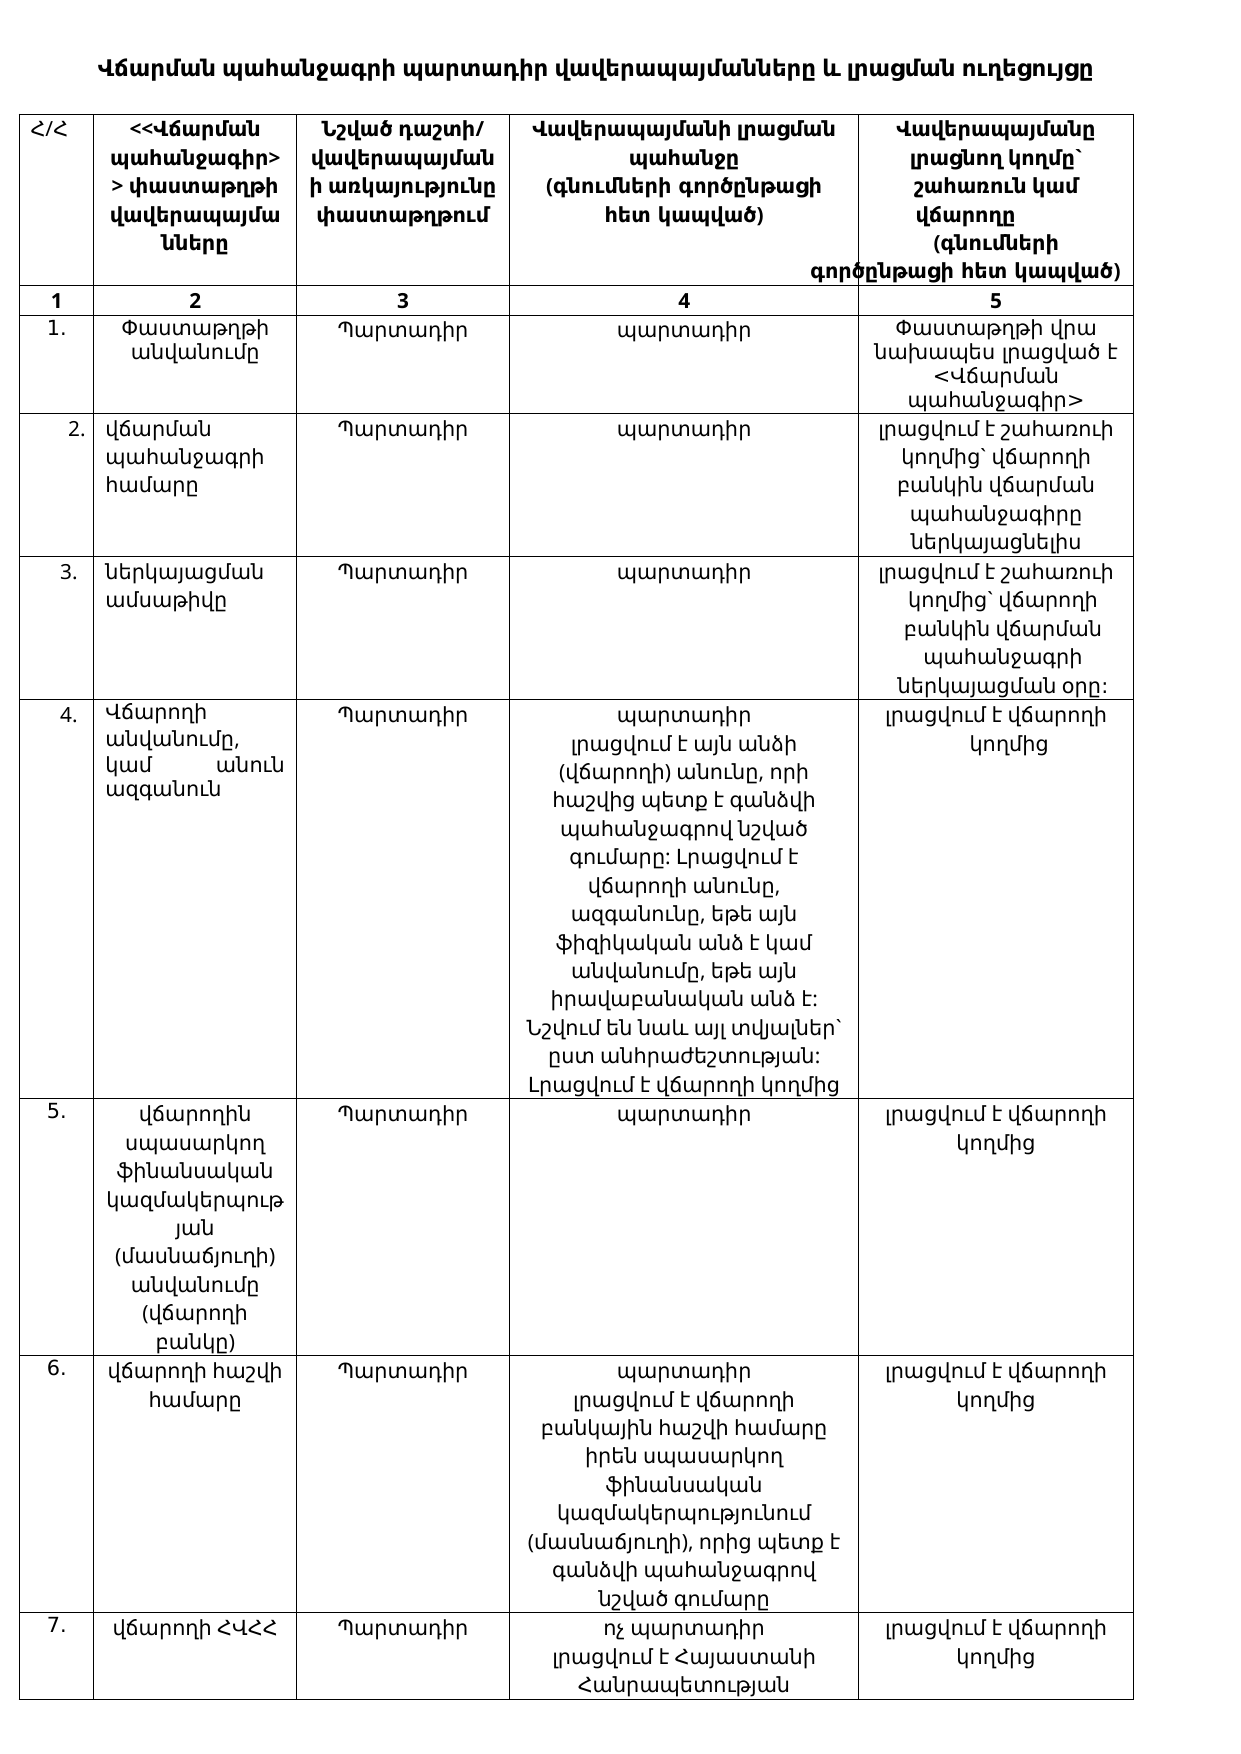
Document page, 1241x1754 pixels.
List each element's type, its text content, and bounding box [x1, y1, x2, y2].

table_header <<Վճարման պահանջագիր>> փաստաթղթի վավերապայմանները [94, 115, 296, 285]
table_cell [20, 557, 93, 699]
table_cell պարտադիր [510, 1099, 858, 1355]
table_cell Փաստաթղթի վրա նախապես լրացված է <Վճարման պահանջագիր> [859, 316, 1133, 413]
table_cell լրացվում է վճարողի կողմից [859, 700, 1133, 1098]
table_cell [20, 414, 93, 556]
text Վճարման պահանջագրի պարտադիր վավերապայմանները և լրացման ուղեցույցը [69, 56, 1122, 82]
table_cell 3 [297, 286, 509, 314]
table_cell 4 [510, 286, 858, 314]
table_cell 6. [20, 1356, 93, 1612]
table_cell Պարտադիր [297, 1356, 509, 1612]
table_cell վճարման պահանջագրի համարը [94, 414, 296, 556]
table_header Վավերապայմանը լրացնող կողմը` շահառուն կամ վճարողը (գնումների գործընթացի հետ կապված) [859, 115, 1133, 285]
table_cell 1 [20, 286, 93, 314]
table_cell պարտադիր [510, 414, 858, 556]
table_cell վճարողին սպասարկող ֆինանսական կազմակերպության (մասնաճյուղի) անվանումը (վճարողի բանկը) [94, 1099, 296, 1355]
table_cell Փաստաթղթի անվանումը [94, 316, 296, 413]
table_header Վավերապայմանի լրացման պահանջը (գնումների գործընթացի հետ կապված) [510, 115, 858, 285]
table_cell վճարողի հաշվի համարը [94, 1356, 296, 1612]
table_cell Վճարողի անվանումը, կամ անուն ազգանուն [94, 700, 296, 1098]
table_cell վճարողի ՀՎՀՀ [94, 1613, 296, 1699]
table_cell պարտադիր [510, 316, 858, 413]
table_cell 1. [20, 316, 93, 413]
table_cell լրացվում է շահառուի կողմից` վճարողի բանկին վճարման պահանջագրի ներկայացման օրը: [859, 557, 1133, 699]
table_cell 5 [859, 286, 1133, 314]
table_header Նշված դաշտի/ վավերապայմանի առկայությունը փաստաթղթում [297, 115, 509, 285]
table_cell պարտադիր լրացվում է այն անձի (վճարողի) անունը, որի հաշվից պետք է գանձվի պահանջագրով նշված գումարը: Լրացվում է վճարողի անունը, ազգանունը, եթե այն ֆիզիկական անձ է կամ անվանումը, եթե այն իրավաբանական անձ է: Նշվում են նաև այլ տվյալներ` ըստ անհրաժեշտության: Լրացվում է վճարողի կողմից [510, 700, 858, 1098]
table_cell Պարտադիր [297, 316, 509, 413]
table_cell պարտադիր [510, 557, 858, 699]
table_cell 2 [94, 286, 296, 314]
table_cell ներկայացման ամսաթիվը [94, 557, 296, 699]
table_cell լրացվում է շահառուի կողմից` վճարողի բանկին վճարման պահանջագիրը ներկայացնելիս [859, 414, 1133, 556]
table_header Հ/Հ [20, 115, 93, 285]
table_cell լրացվում է վճարողի կողմից [859, 1099, 1133, 1355]
table_cell պարտադիր լրացվում է վճարողի բանկային հաշվի համարը իրեն սպասարկող ֆինանսական կազմակերպությունում (մասնաճյուղի), որից պետք է գանձվի պահանջագրով նշված գումարը [510, 1356, 858, 1612]
table_cell Պարտադիր [297, 414, 509, 556]
table_cell Պարտադիր [297, 1099, 509, 1355]
table_cell Պարտադիր [297, 557, 509, 699]
table_cell 7. [20, 1613, 93, 1699]
table_cell Պարտադիր [297, 1613, 509, 1699]
table_cell [20, 700, 93, 1098]
table_cell 5. [20, 1099, 93, 1355]
table_cell Պարտադիր [297, 700, 509, 1098]
table_cell լրացվում է վճարողի կողմից [859, 1356, 1133, 1612]
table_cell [859, 1613, 1133, 1699]
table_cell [510, 1613, 858, 1699]
